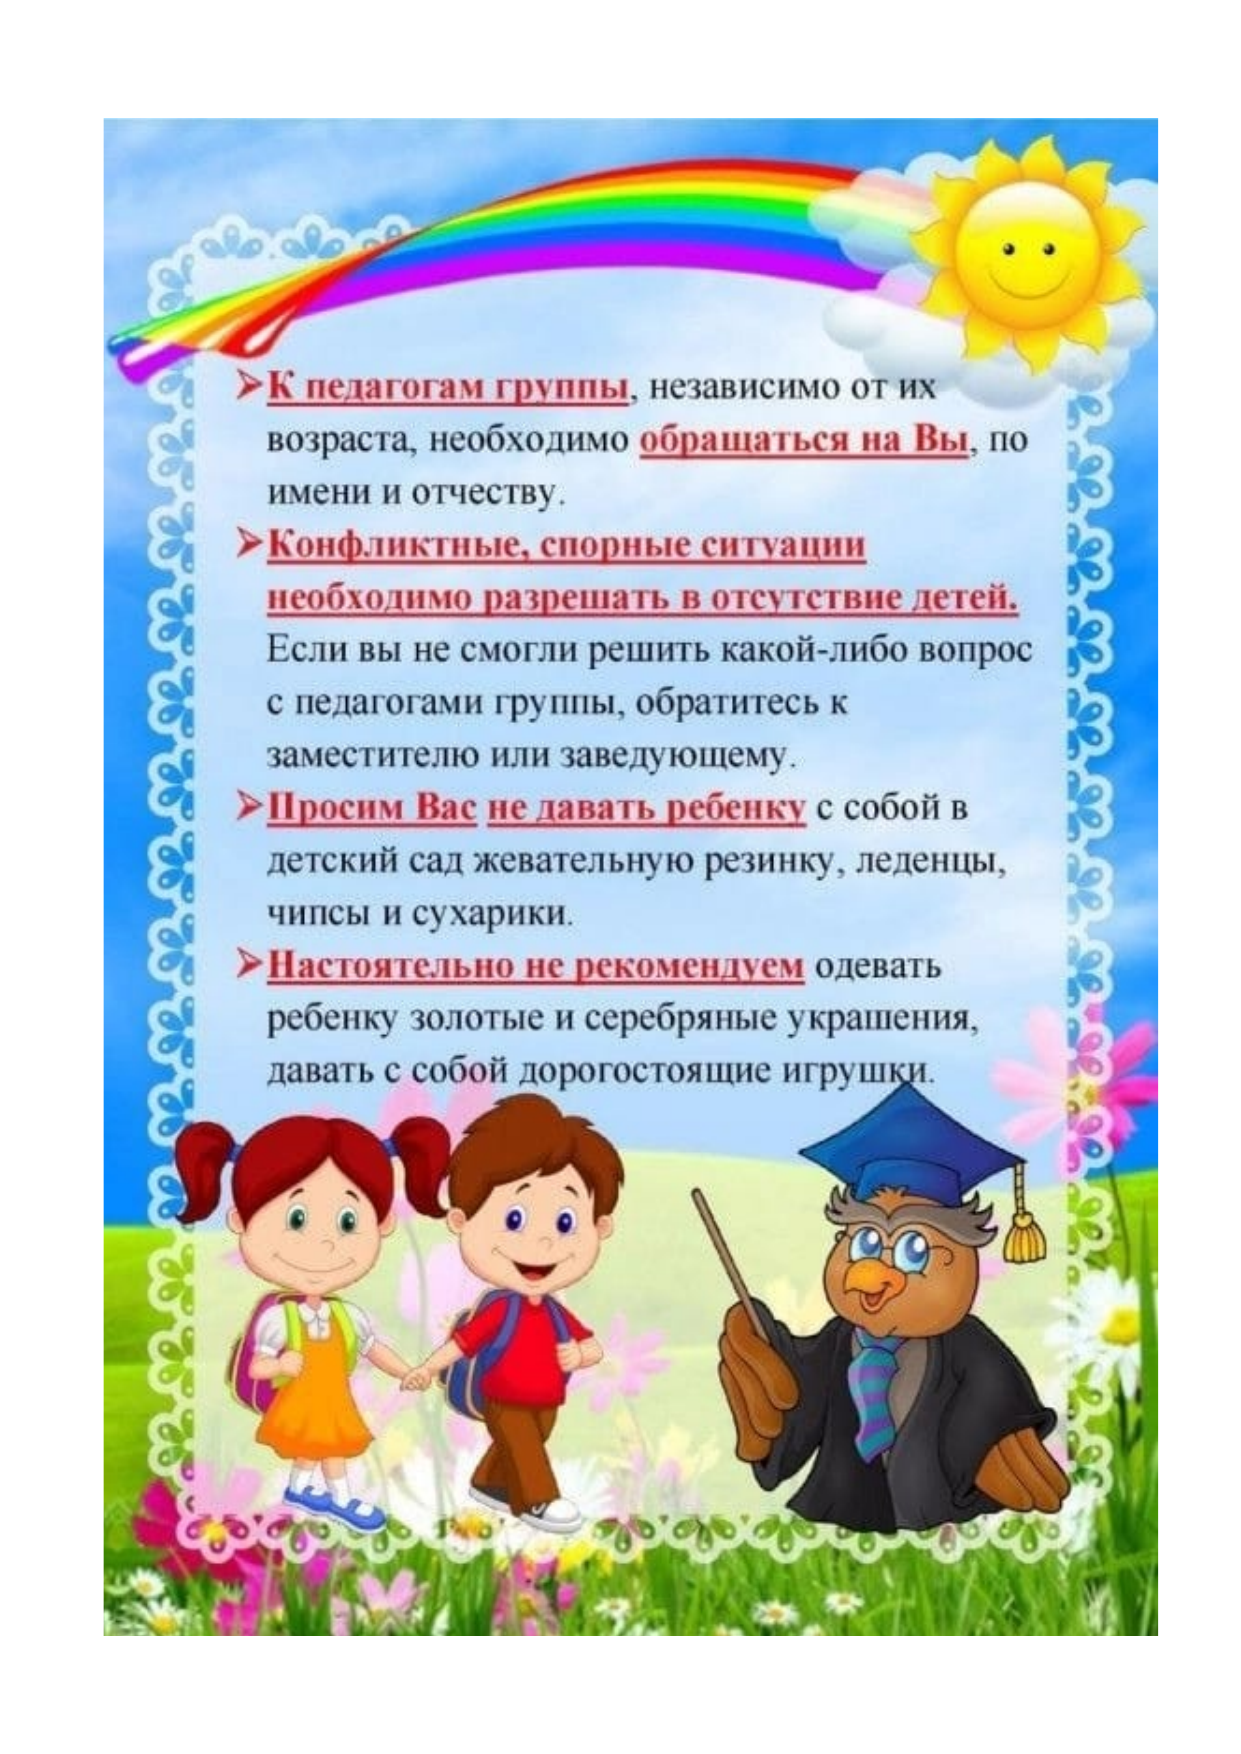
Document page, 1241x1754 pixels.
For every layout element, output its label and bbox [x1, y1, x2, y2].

picture [103, 118, 1159, 1636]
